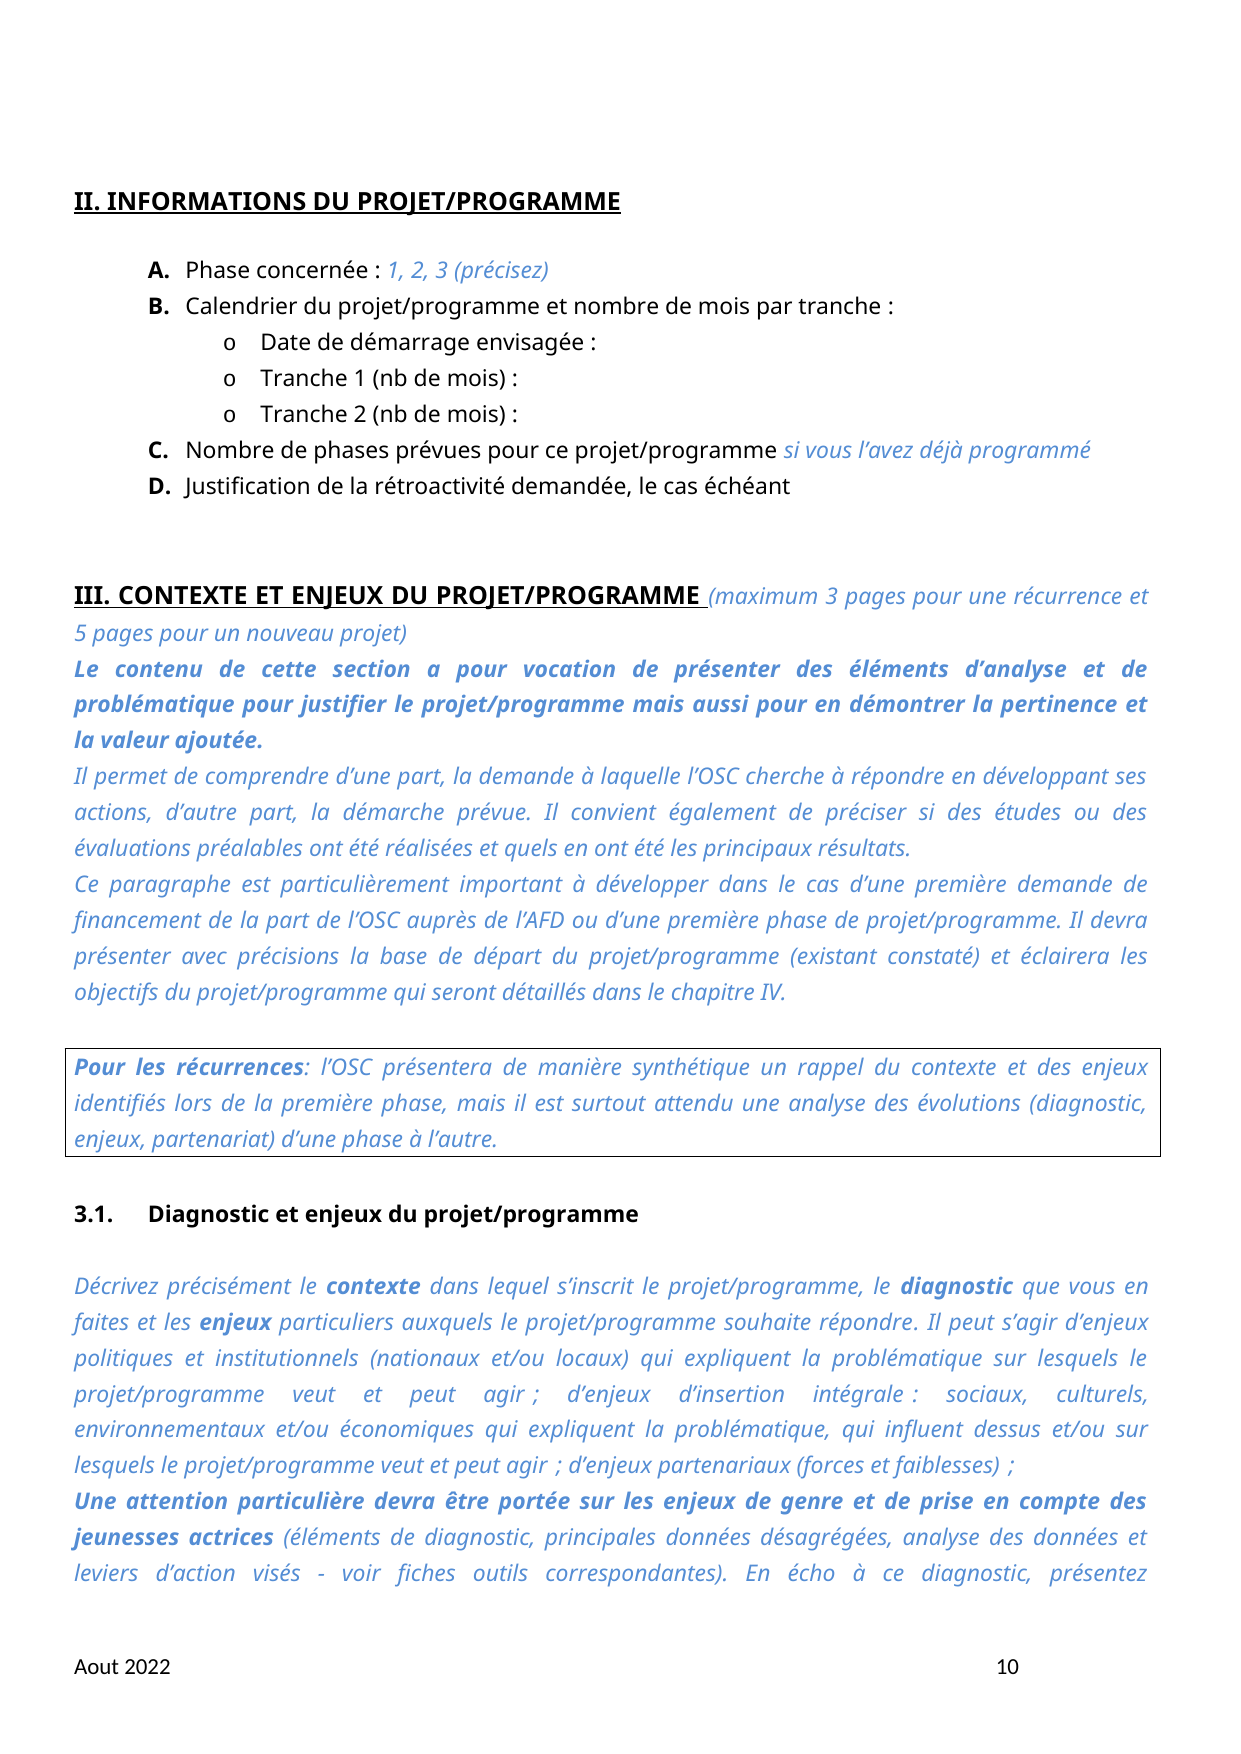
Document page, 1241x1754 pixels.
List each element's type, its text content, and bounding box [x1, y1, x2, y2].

list Phase concernée : 1, 2, 3 (précisez) [148, 254, 1152, 285]
text Il permet de comprendre d’une part, la demande à laquelle l’OSC cherche à répondre en développant ses actions, d’autre part, la démarche prévue. Il convient également de préciser si des études ou des évaluations préalables ont été réalisées et quels en ont été les principaux résultats. [74, 760, 1152, 863]
text Ce paragraphe est particulièrement important à développer dans le cas d’une première demande de financement de la part de l’OSC auprès de l’AFD ou d’une première phase de projet/programme. Il devra présenter avec précisions la base de départ du projet/programme (existant constaté) et éclairera les objectifs du projet/programme qui seront détaillés dans le chapitre IV. [74, 868, 1152, 1007]
list II. INFORMATIONS DU PROJET/PROGRAMME [74, 184, 1152, 218]
text Pour les récurrences: l’OSC présentera de manière synthétique un rappel du contexte et des enjeux identifiés lors de la première phase, mais il est surtout attendu une analyse des évolutions (diagnostic, enjeux, partenariat) d’une phase à l’autre. [66, 1049, 1160, 1156]
list III. CONTEXTE ET ENJEUX DU PROJET/PROGRAMME (maximum 3 pages pour une récurrence et 5 pages pour un nouveau projet) [74, 578, 1152, 648]
list Diagnostic et enjeux du projet/programme [74, 1198, 1152, 1229]
list Date de démarrage envisagée : [223, 326, 1152, 357]
list Nombre de phases prévues pour ce projet/programme si vous l’avez déjà programmé [148, 434, 1152, 465]
list Tranche 1 (nb de mois) : [223, 362, 1152, 393]
list Justification de la rétroactivité demandée, le cas échéant [148, 470, 1152, 501]
list Tranche 2 (nb de mois) : [223, 398, 1152, 429]
text Décrivez précisément le contexte dans lequel s’inscrit le projet/programme, le diagnostic que vous en faites et les enjeux particuliers auxquels le projet/programme souhaite répondre. Il peut s’agir d’enjeux politiques et institutionnels (nationaux et/ou locaux) qui expliquent la problématique sur lesquels le projet/programme veut et peut agir ; d’enjeux d’insertion intégrale : sociaux, culturels, environnementaux et/ou économiques qui expliquent la problématique, qui influent dessus et/ou sur lesquels le projet/programme veut et peut agir ; d’enjeux partenariaux (forces et faiblesses) ; [74, 1270, 1152, 1481]
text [74, 1485, 1152, 1588]
text Le contenu de cette section a pour vocation de présenter des éléments d’analyse et de problématique pour justifier le projet/programme mais aussi pour en démontrer la pertinence et la valeur ajoutée. [74, 652, 1152, 756]
list Calendrier du projet/programme et nombre de mois par tranche : [148, 290, 1152, 321]
